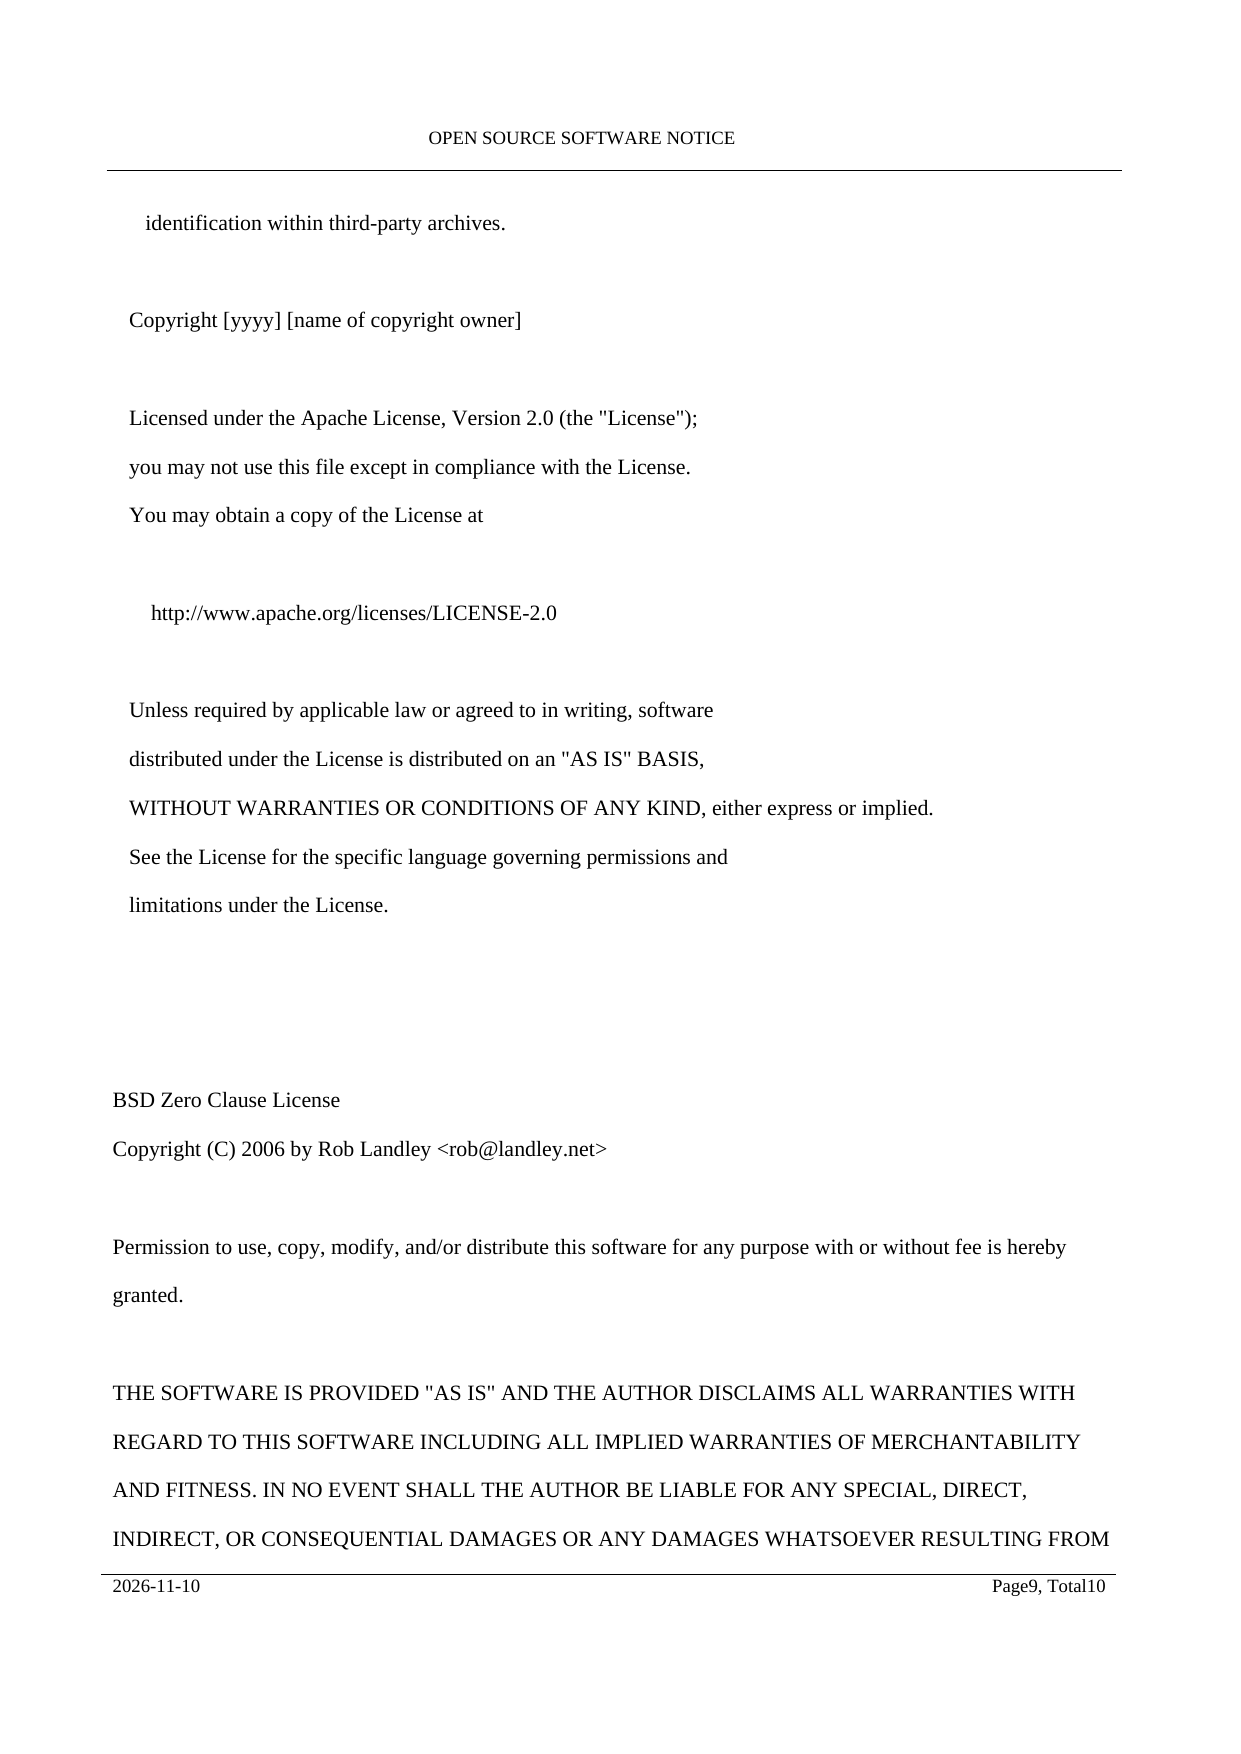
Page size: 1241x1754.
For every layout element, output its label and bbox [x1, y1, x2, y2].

text [112, 206, 1128, 1555]
